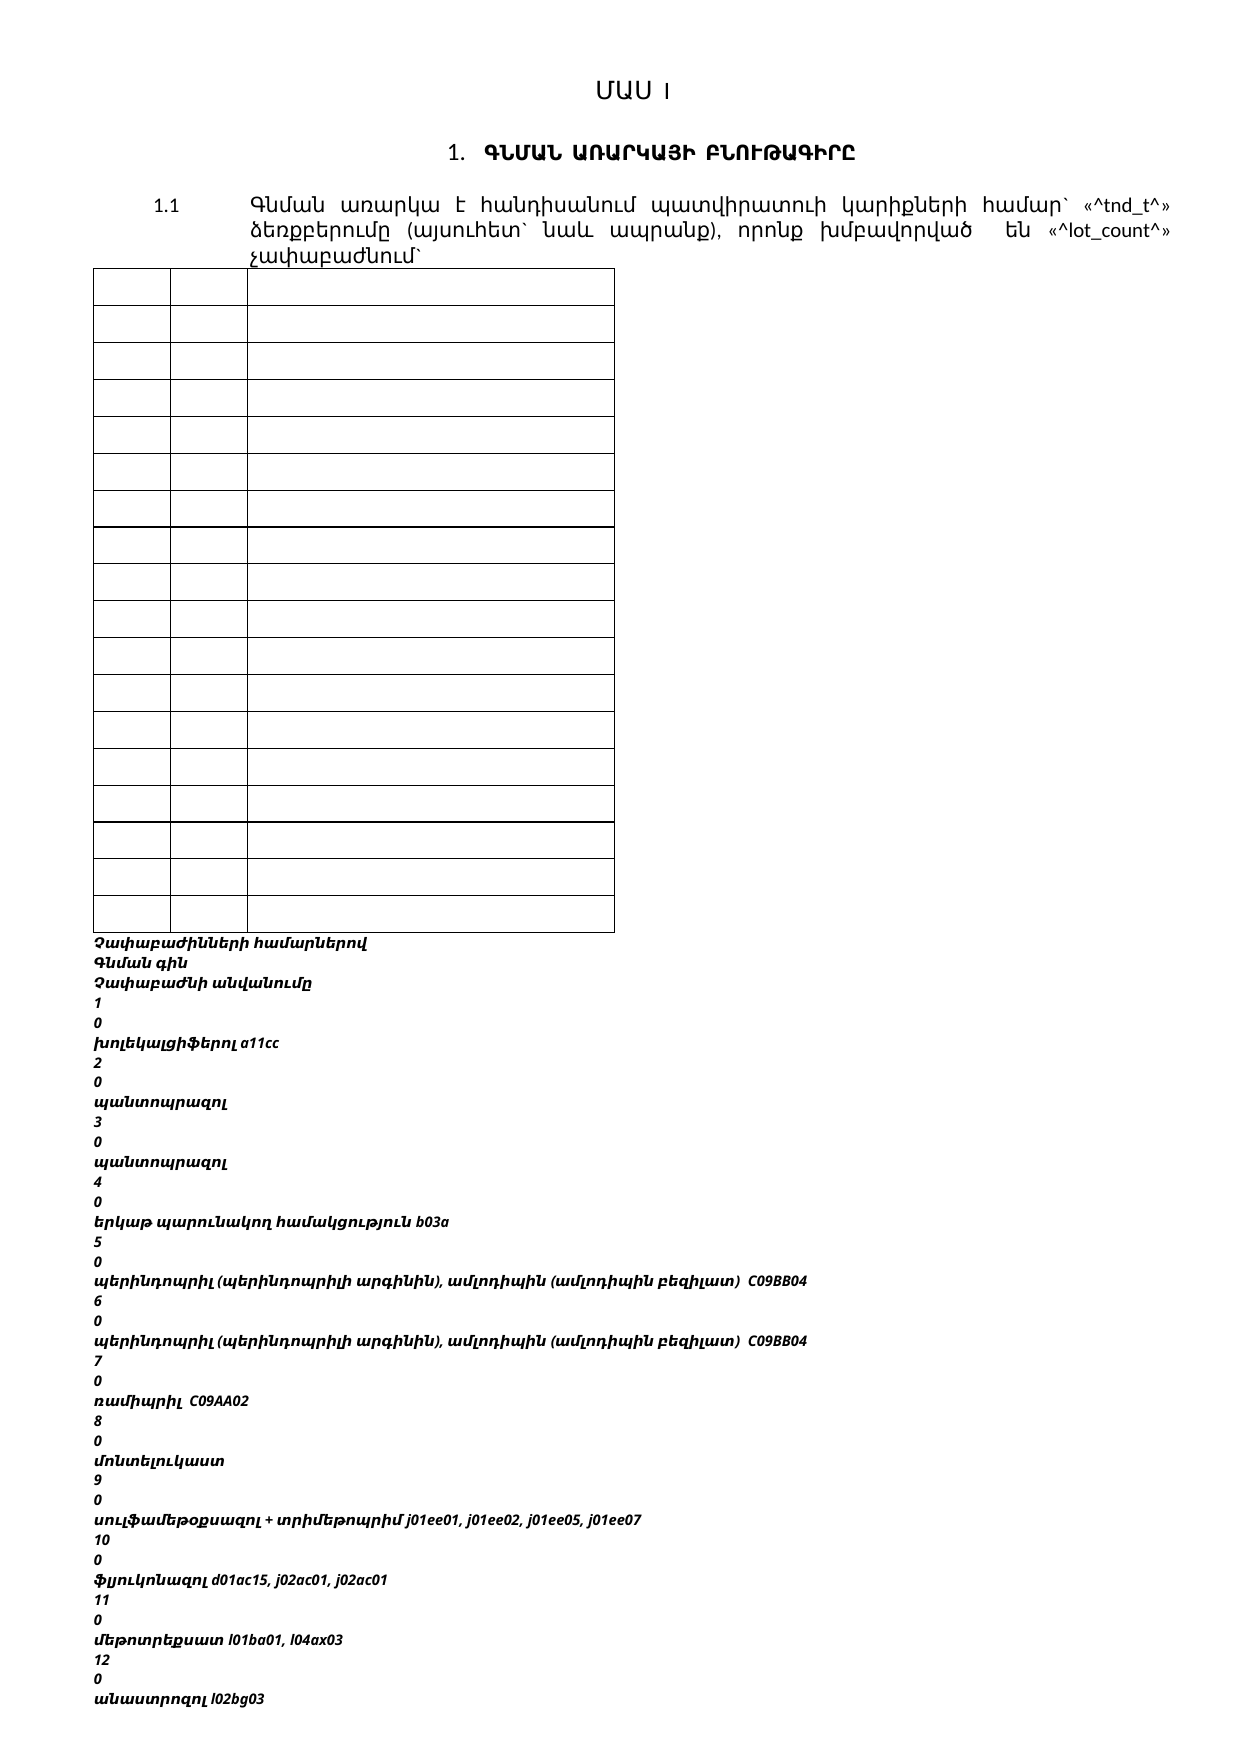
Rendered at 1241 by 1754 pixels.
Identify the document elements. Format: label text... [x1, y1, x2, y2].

subtitle Գնման առարկա է հանդիսանում պատվիրատուի կարիքների համար` «^tnd_t^» ձեռքբերումը (այսուհետ` նաև ապրանք), որոնք խմբավորված են «^lot_count^» չափաբաժնում` [153, 192, 1171, 268]
list ԳՆՄԱՆ ԱՌԱՐԿԱՅԻ ԲՆՈՒԹԱԳԻՐԸ [131, 136, 1171, 167]
text ՄԱՍ I [94, 75, 1171, 106]
